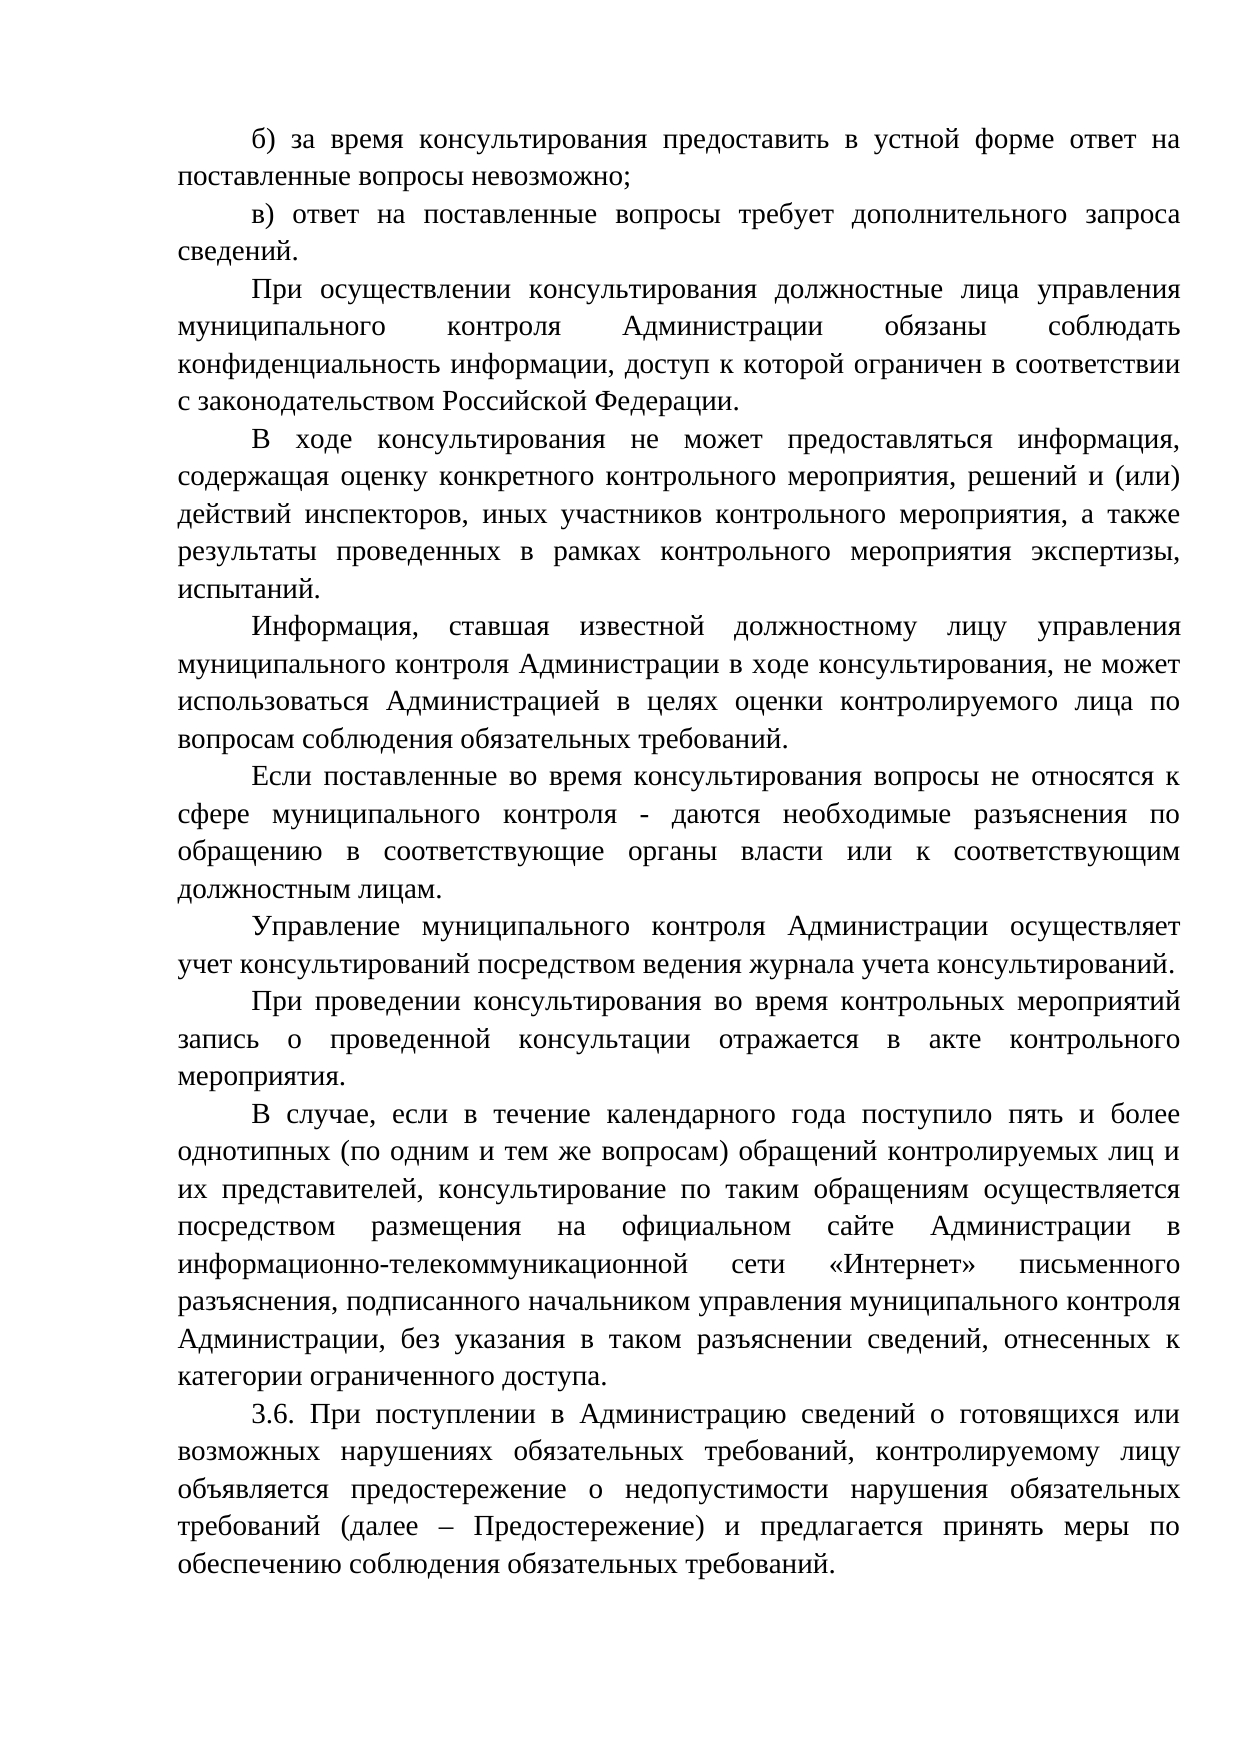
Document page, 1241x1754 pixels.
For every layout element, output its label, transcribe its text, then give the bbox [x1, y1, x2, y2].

text б) за время консультирования предоставить в устной форме ответ на поставленные вопросы невозможно; [177, 118, 1181, 193]
text При проведении консультирования во время контрольных мероприятий запись о проведенной консультации отражается в акте контрольного мероприятия. [177, 981, 1181, 1093]
text 3.6. При поступлении в Администрацию сведений о готовящихся или возможных нарушениях обязательных требований, контролируемому лицу объявляется предостережение о недопустимости нарушения обязательных требований (далее – Предостережение) и предлагается принять меры по обеспечению соблюдения обязательных требований. [177, 1393, 1181, 1581]
text В случае, если в течение календарного года поступило пять и более однотипных (по одним и тем же вопросам) обращений контролируемых лиц и их представителей, консультирование по таким обращениям осуществляется посредством размещения на официальном сайте Администрации в информационно-телекоммуникационной сети «Интернет» письменного разъяснения, подписанного начальником управления муниципального контроля Администрации, без указания в таком разъяснении сведений, отнесенных к категории ограниченного доступа. [177, 1093, 1181, 1393]
text Управление муниципального контроля Администрации осуществляет учет консультирований посредством ведения журнала учета консультирований. [177, 906, 1181, 981]
text При осуществлении консультирования должностные лица управления муниципального контроля Администрации обязаны соблюдать конфиденциальность информации, доступ к которой ограничен в соответствии с законодательством Российской Федерации. [177, 268, 1181, 418]
text Если поставленные во время консультирования вопросы не относятся к сфере муниципального контроля - даются необходимые разъяснения по обращению в соответствующие органы власти или к соответствующим должностным лицам. [177, 756, 1181, 906]
text Информация, ставшая известной должностному лицу управления муниципального контроля Администрации в ходе консультирования, не может использоваться Администрацией в целях оценки контролируемого лица по вопросам соблюдения обязательных требований. [177, 606, 1181, 756]
text В ходе консультирования не может предоставляться информация, содержащая оценку конкретного контрольного мероприятия, решений и (или) действий инспекторов, иных участников контрольного мероприятия, а также результаты проведенных в рамках контрольного мероприятия экспертизы, испытаний. [177, 418, 1181, 606]
text в) ответ на поставленные вопросы требует дополнительного запроса сведений. [177, 193, 1181, 268]
